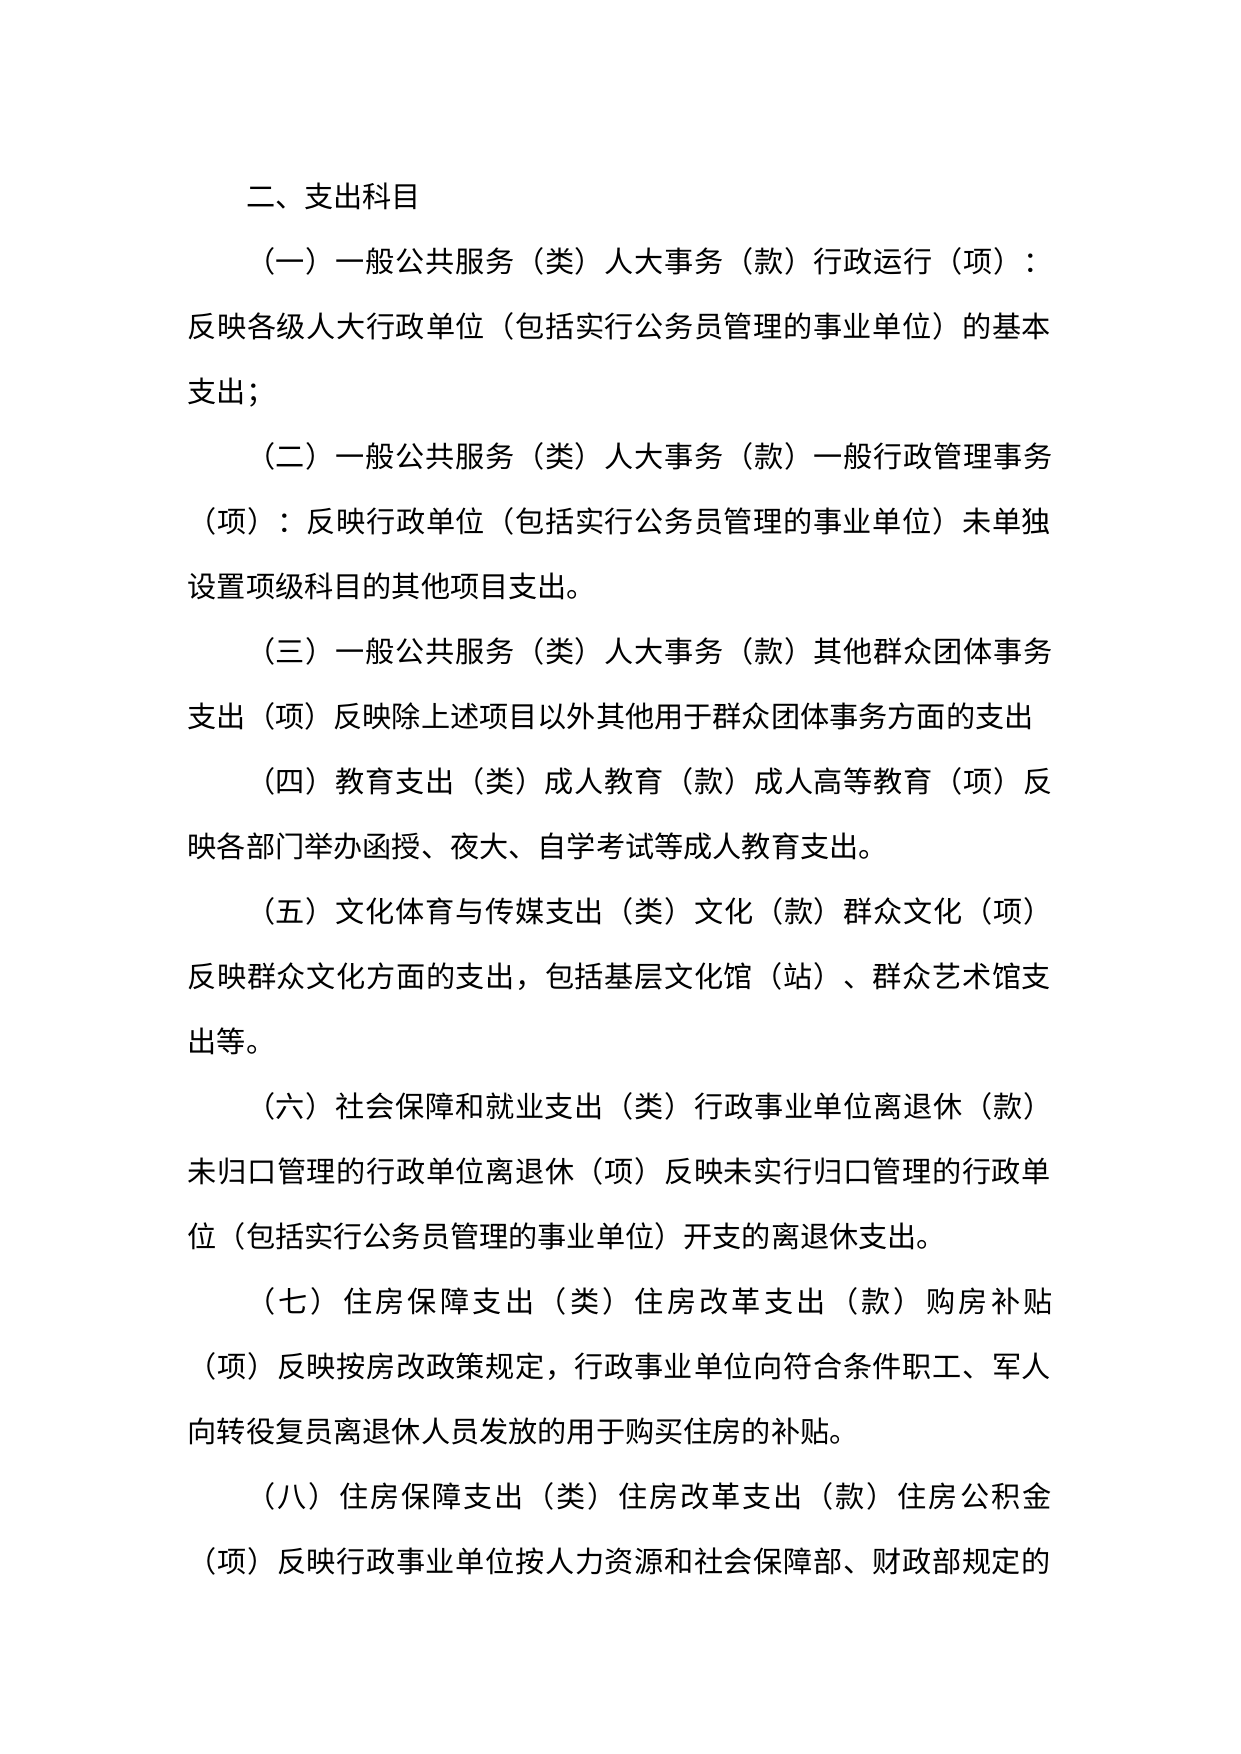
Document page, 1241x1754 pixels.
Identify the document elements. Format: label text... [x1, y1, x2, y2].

text （三）一般公共服务（类）人大事务（款）其他群众团体事务支出（项）反映除上述项目以外其他用于群众团体事务方面的支出 [187, 617, 1053, 747]
text （一）一般公共服务（类）人大事务（款）行政运行（项）：反映各级人大行政单位（包括实行公务员管理的事业单位）的基本支出； [187, 227, 1053, 422]
text （二）一般公共服务（类）人大事务（款）一般行政管理事务（项）：反映行政单位（包括实行公务员管理的事业单位）未单独设置项级科目的其他项目支出。 [187, 422, 1053, 617]
text （五）文化体育与传媒支出（类）文化（款）群众文化（项）反映群众文化方面的支出，包括基层文化馆（站）、群众艺术馆支出等。 [187, 877, 1053, 1072]
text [187, 1462, 1053, 1592]
text （四）教育支出（类）成人教育（款）成人高等教育（项）反映各部门举办函授、夜大、自学考试等成人教育支出。 [187, 747, 1053, 877]
text 二、支出科目 [187, 162, 1053, 227]
text （六）社会保障和就业支出（类）行政事业单位离退休（款）未归口管理的行政单位离退休（项）反映未实行归口管理的行政单位（包括实行公务员管理的事业单位）开支的离退休支出。 [187, 1072, 1053, 1267]
text （七）住房保障支出（类）住房改革支出（款）购房补贴（项）反映按房改政策规定，行政事业单位向符合条件职工、军人向转役复员离退休人员发放的用于购买住房的补贴。 [187, 1267, 1053, 1462]
